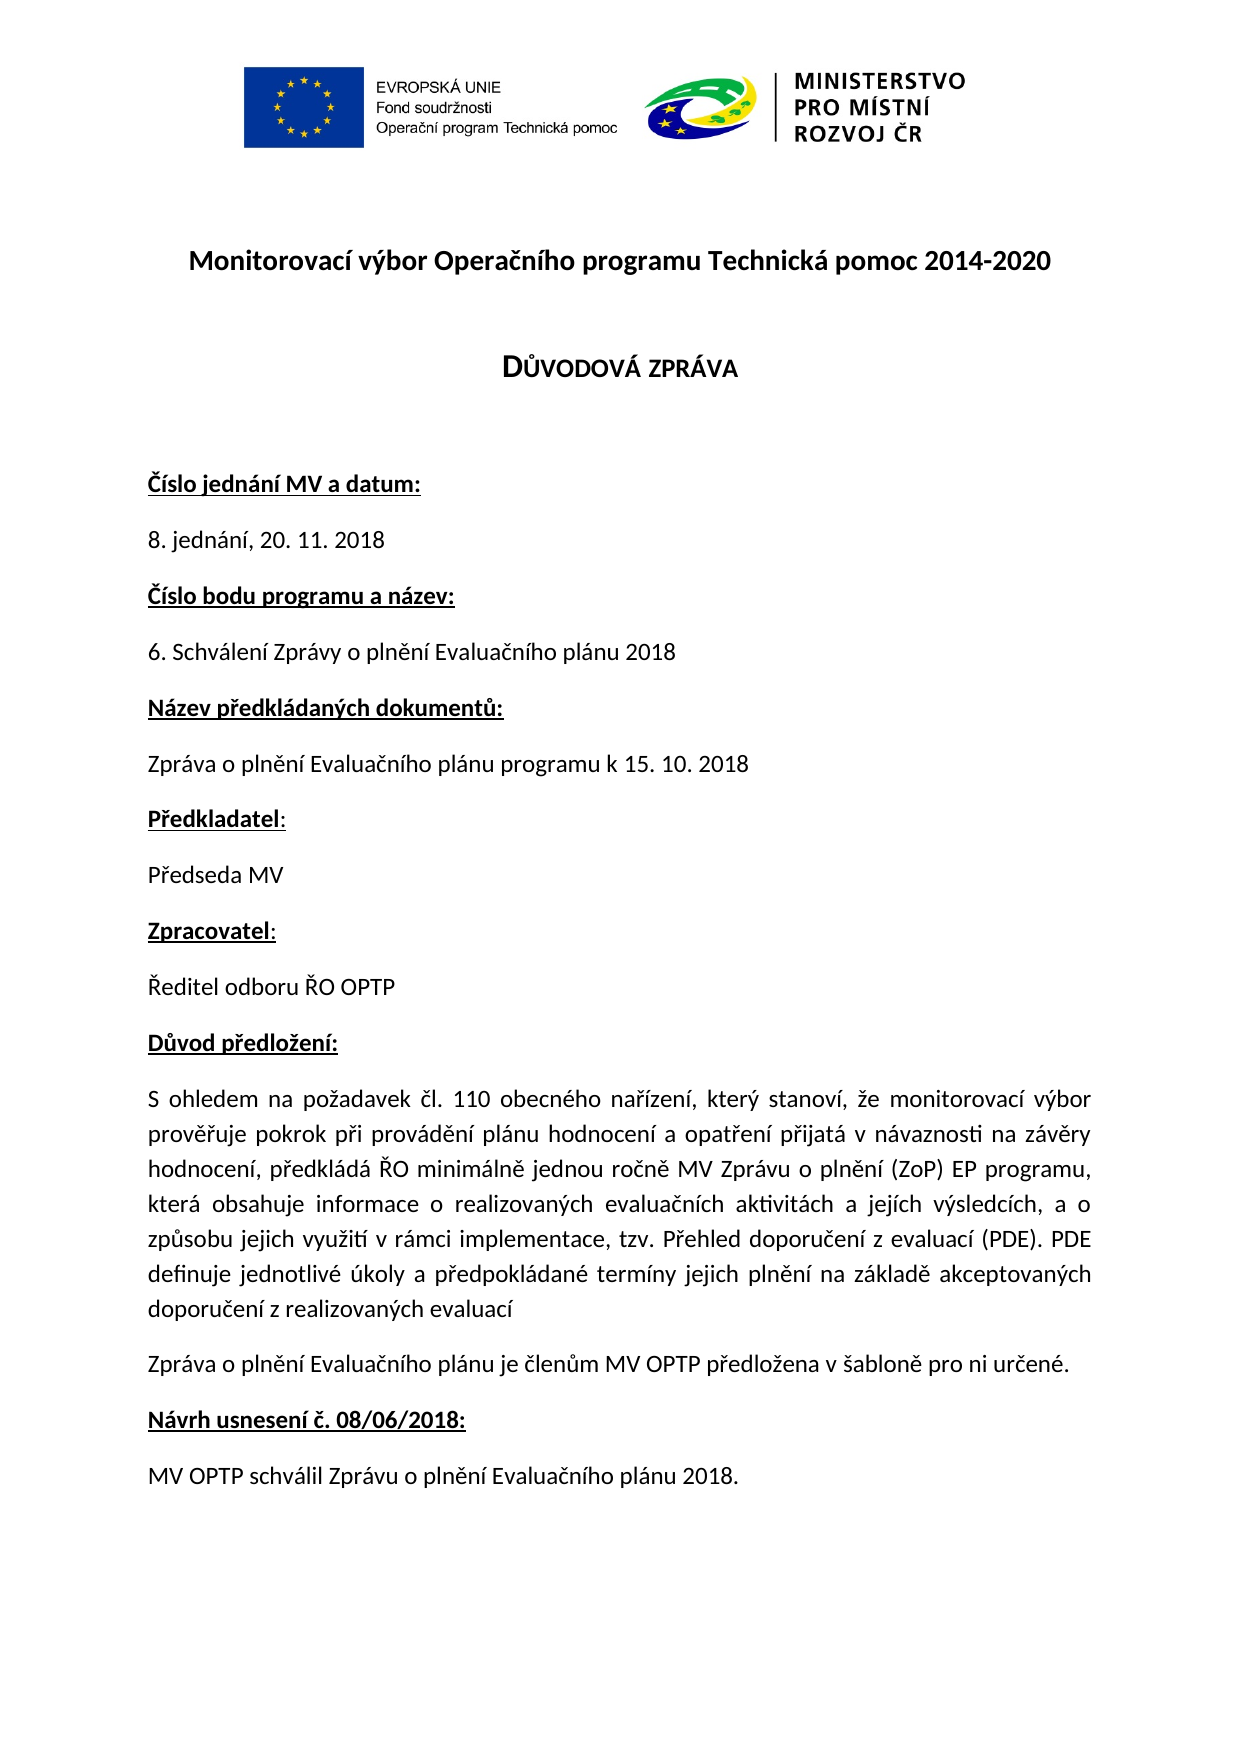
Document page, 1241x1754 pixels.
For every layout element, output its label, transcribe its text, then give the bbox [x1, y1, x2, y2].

text Zpráva o plnění Evaluačního plánu programu k 15. 10. 2018 [148, 748, 1093, 778]
text Ředitel odboru ŘO OPTP [148, 971, 1093, 1002]
text S ohledem na požadavek čl. 110 obecného nařízení, který stanoví, že monitorovací výbor prověřuje pokrok při provádění plánu hodnocení a opatření přijatá v návaznosti na závěry hodnocení, předkládá ŘO minimálně jednou ročně MV Zprávu o plnění (ZoP) EP programu, která obsahuje informace o realizovaných evaluačních aktivitách a jejích výsledcích, a o způsobu jejich využití v rámci implementace, tzv. Přehled doporučení z evaluací (PDE). PDE definuje jednotlivé úkoly a předpokládané termíny jejich plnění na základě akceptovaných doporučení z realizovaných evaluací [148, 1083, 1093, 1323]
text Název předkládaných dokumentů: [148, 692, 1093, 722]
picture [217, 40, 991, 174]
text Návrh usnesení č. 08/06/2018: [148, 1404, 1093, 1435]
text Zpracovatel: [148, 915, 1093, 946]
text 6. Schválení Zprávy o plnění Evaluačního plánu 2018 [148, 636, 1093, 667]
text Důvod předložení: [148, 1027, 1093, 1057]
text MV OPTP schválil Zprávu o plnění Evaluačního plánu 2018. [148, 1460, 1093, 1491]
text Důvodová zpráva [148, 345, 1093, 386]
text Zpráva o plnění Evaluačního plánu je členům MV OPTP předložena v šabloně pro ni určené. [148, 1349, 1093, 1379]
text 8. jednání, 20. 11. 2018 [148, 524, 1093, 555]
text Předkladatel: [148, 804, 1093, 834]
text Předseda MV [148, 859, 1093, 890]
text Číslo jednání MV a datum: [148, 469, 1093, 499]
text Monitorovací výbor Operačního programu Technická pomoc 2014-2020 [148, 242, 1093, 278]
text Číslo bodu programu a název: [148, 580, 1093, 611]
